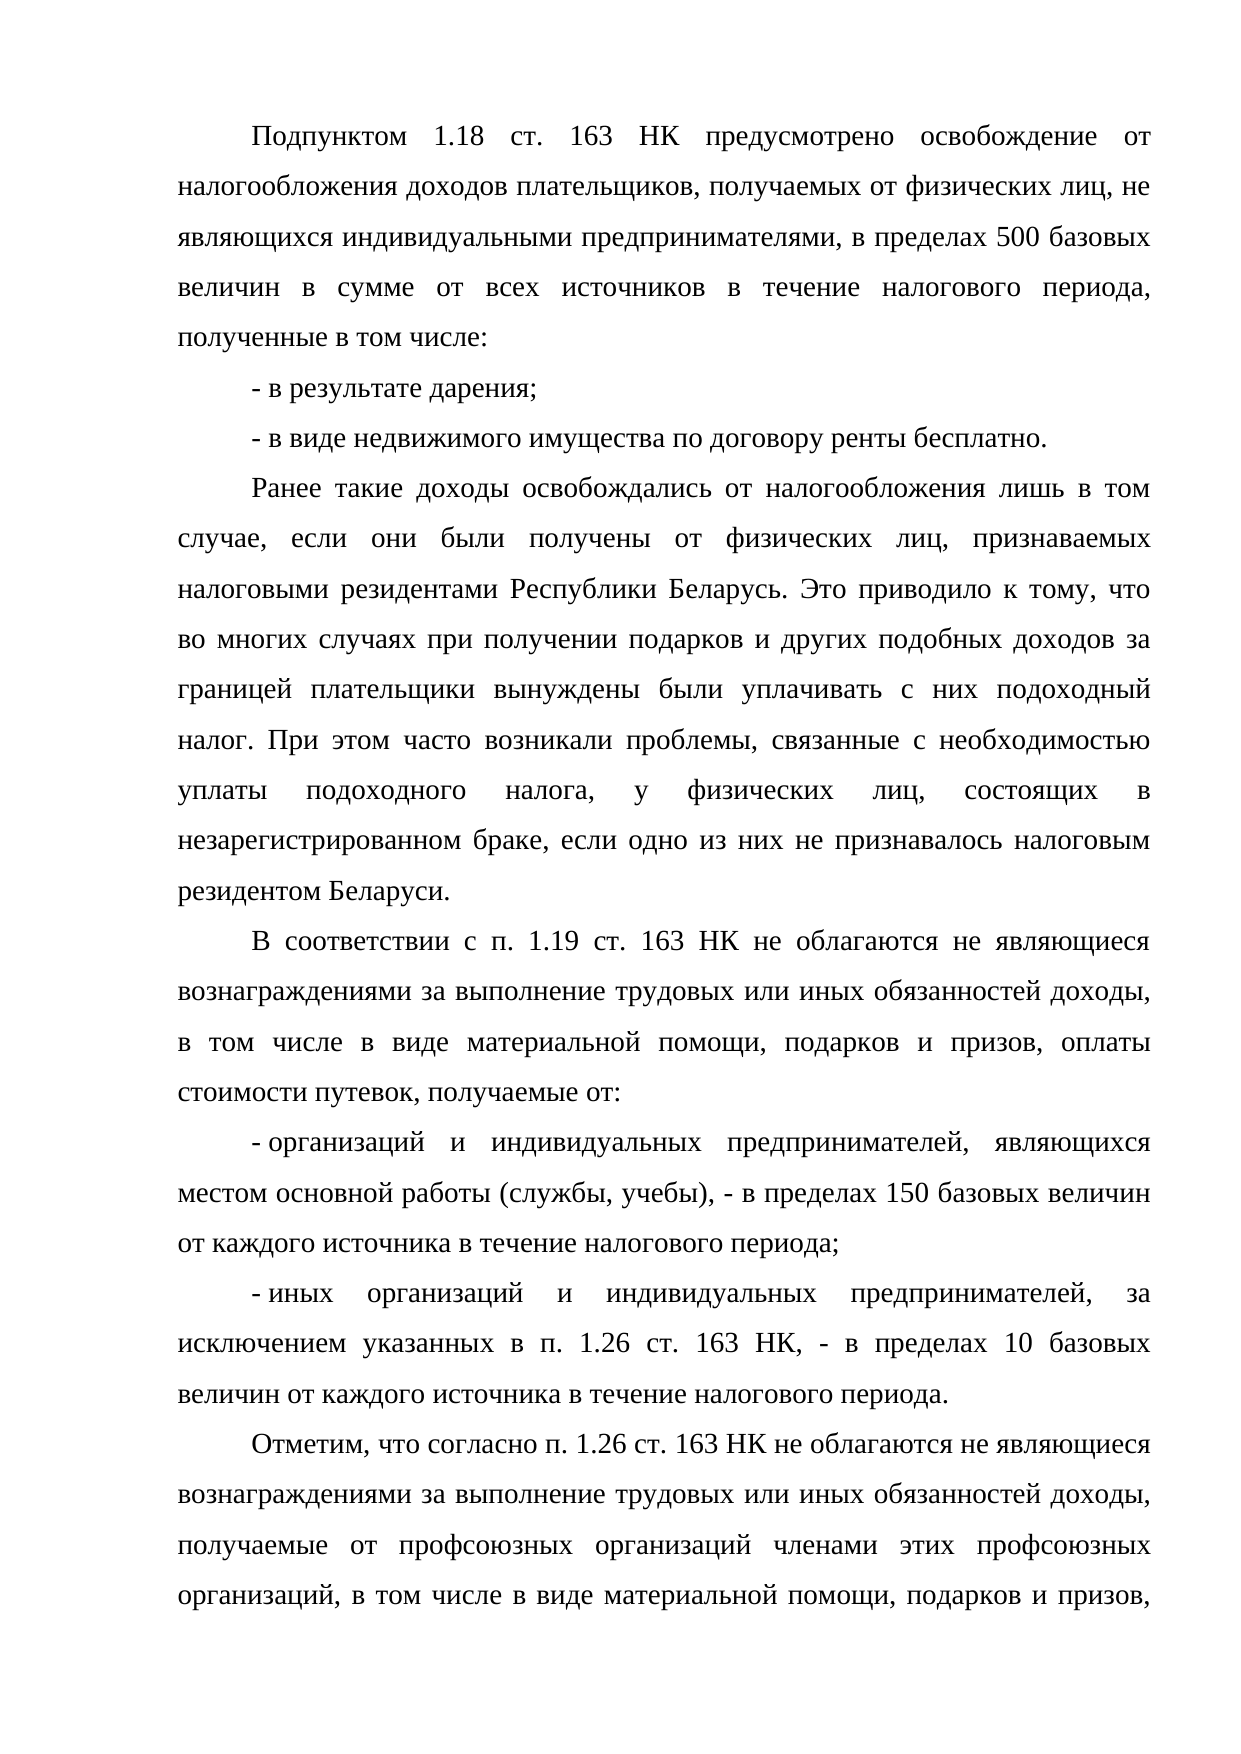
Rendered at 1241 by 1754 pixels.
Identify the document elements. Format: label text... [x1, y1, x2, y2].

text В соответствии с п. 1.19 ст. 163 НК не облагаются не являющиеся вознаграждениями за выполнение трудовых или иных обязанностей доходы, в том числе в виде материальной помощи, подарков и призов, оплаты стоимости путевок, получаемые от: [177, 923, 1152, 1108]
text - в виде недвижимого имущества по договору ренты бесплатно. [177, 420, 1152, 453]
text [177, 1426, 1152, 1611]
text - иных организаций и индивидуальных предпринимателей, за исключением указанных в п. 1.26 ст. 163 НК, - в пределах 10 базовых величин от каждого источника в течение налогового периода. [177, 1275, 1152, 1409]
text - организаций и индивидуальных предпринимателей, являющихся местом основной работы (службы, учебы), - в пределах 150 базовых величин от каждого источника в течение налогового периода; [177, 1124, 1152, 1258]
text Подпунктом 1.18 ст. 163 НК предусмотрено освобождение от налогообложения доходов плательщиков, получаемых от физических лиц, не являющихся индивидуальными предпринимателями, в пределах 500 базовых величин в сумме от всех источников в течение налогового периода, полученные в том числе: [177, 118, 1152, 353]
text Ранее такие доходы освобождались от налогообложения лишь в том случае, если они были получены от физических лиц, признаваемых налоговыми резидентами Республики Беларусь. Это приводило к тому, что во многих случаях при получении подарков и других подобных доходов за границей плательщики вынуждены были уплачивать с них подоходный налог. При этом часто возникали проблемы, связанные с необходимостью уплаты подоходного налога, у физических лиц, состоящих в незарегистрированном браке, если одно из них не признавалось налоговым резидентом Беларуси. [177, 470, 1152, 906]
text - в результате дарения; [177, 370, 1152, 403]
